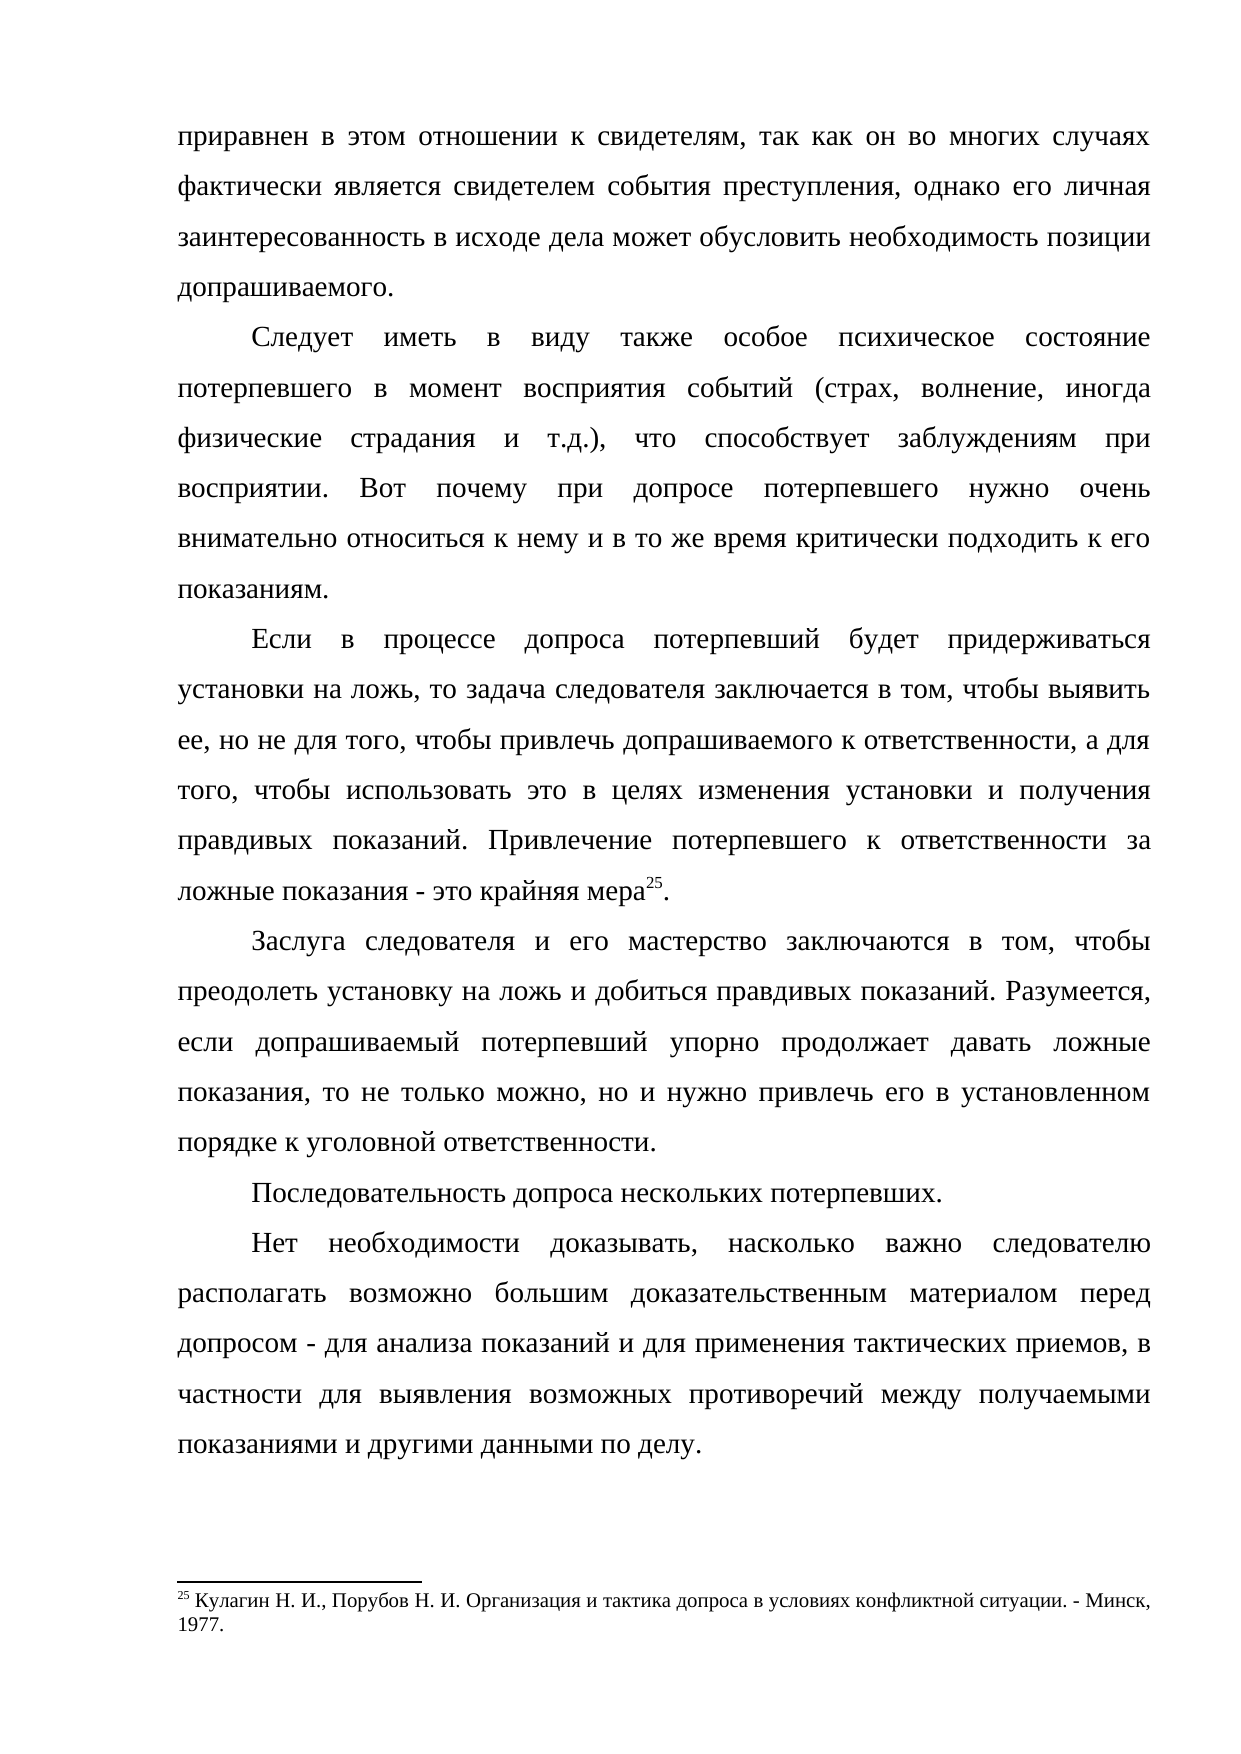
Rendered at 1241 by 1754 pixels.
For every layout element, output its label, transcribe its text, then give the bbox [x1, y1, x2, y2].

text Нет необходимости доказывать, насколько важно следователю располагать возможно большим доказательственным материалом перед допросом - для анализа показаний и для применения тактических приемов, в частности для выявления возможных противоречий между получаемыми показаниями и другими данными по делу. [177, 1225, 1152, 1460]
text Последовательность допроса нескольких потерпевших. [177, 1175, 1152, 1208]
text Если в процессе допроса потерпевший будет придерживаться установки на ложь, то задача следователя заключается в том, чтобы выявить ее, но не для того, чтобы привлечь допрашиваемого к ответственности, а для того, чтобы использовать это в целях изменения установки и получения правдивых показаний. Привлечение потерпевшего к ответственности за ложные показания - это крайняя мера. [177, 621, 1152, 906]
text Следует иметь в виду также особое психическое состояние потерпевшего в момент восприятия событий (страх, волнение, иногда физические страдания и т.д.), что способствует заблуждениям при восприятии. Вот почему при допросе потерпевшего нужно очень внимательно относиться к нему и в то же время критически подходить к его показаниям. [177, 319, 1152, 604]
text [177, 118, 1152, 303]
text Заслуга следователя и его мастерство заключаются в том, чтобы преодолеть установку на ложь и добиться правдивых показаний. Разумеется, если допрашиваемый потерпевший упорно продолжает давать ложные показания, то не только можно, но и нужно привлечь его в установленном порядке к уголовной ответственности. [177, 923, 1152, 1158]
